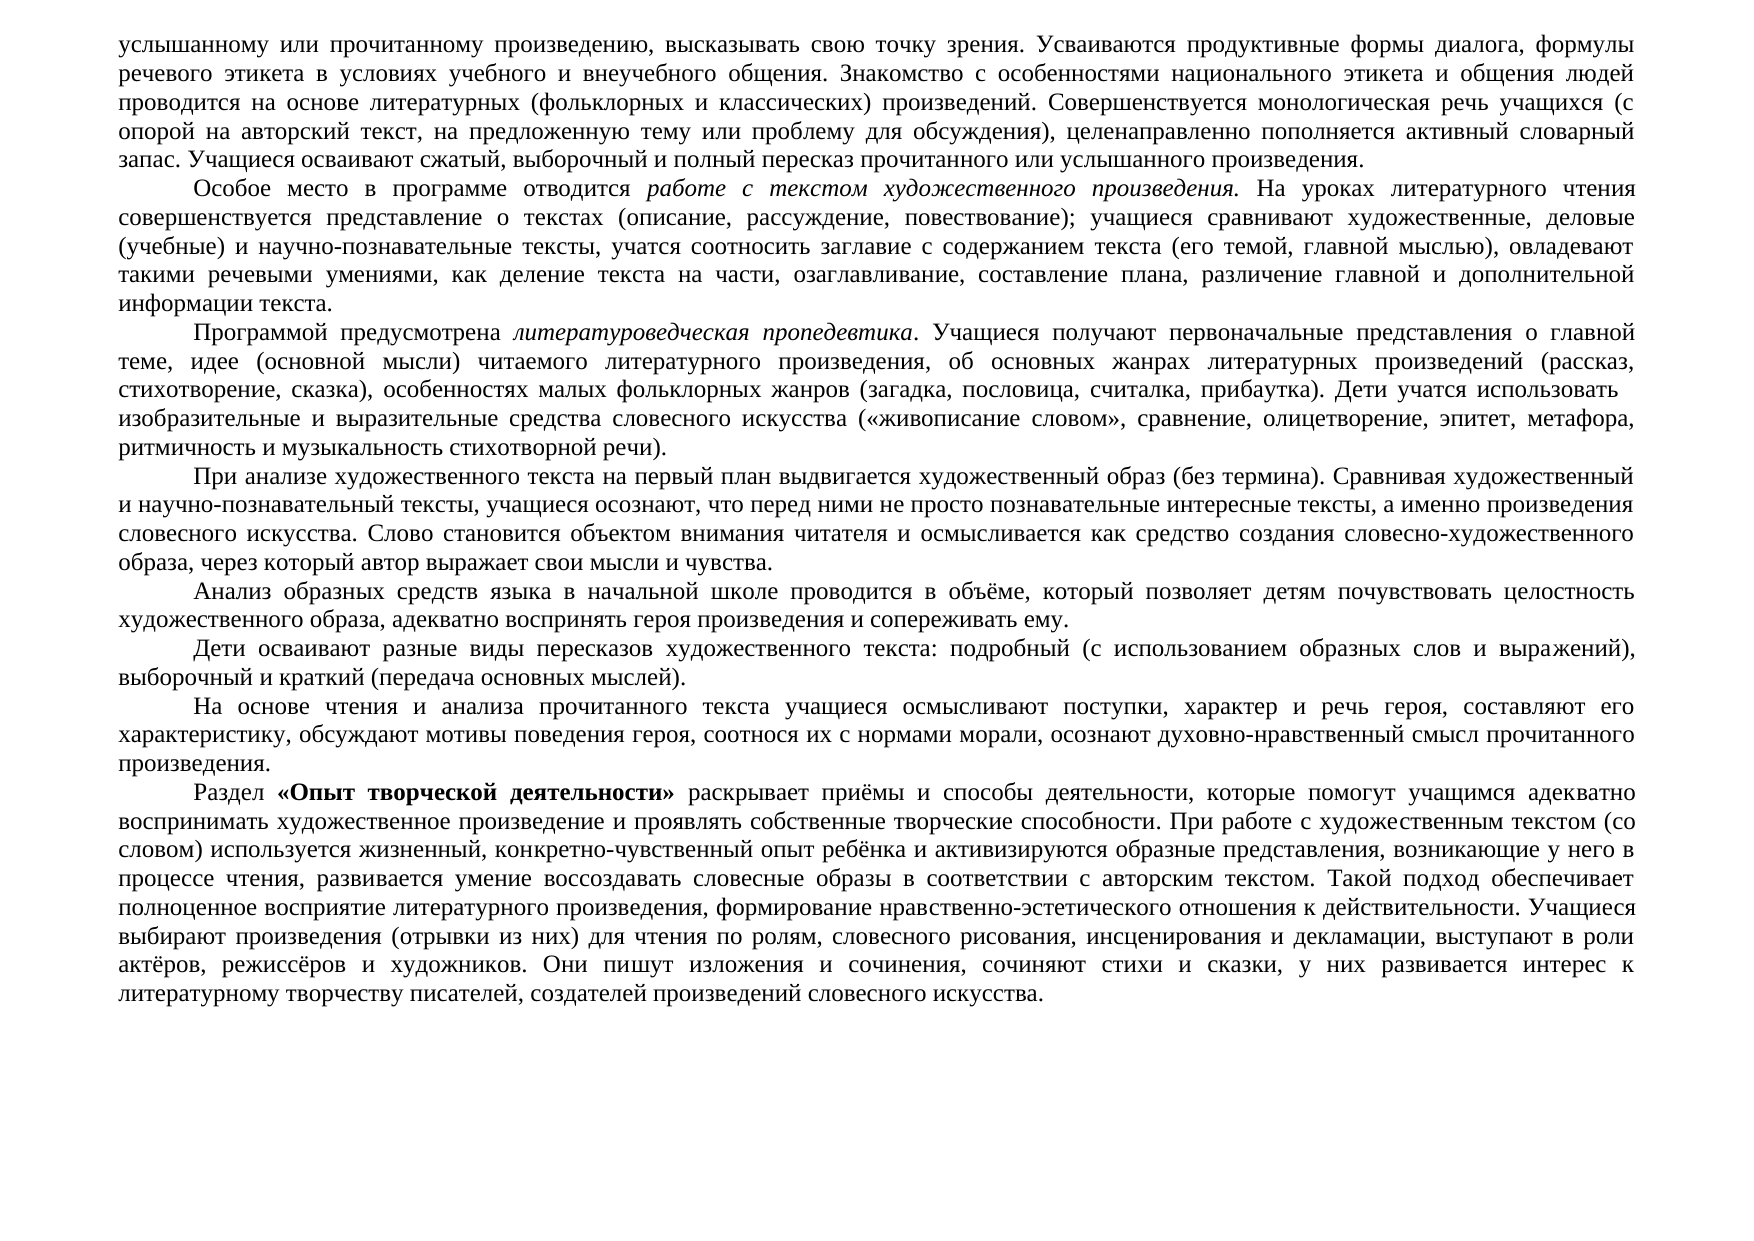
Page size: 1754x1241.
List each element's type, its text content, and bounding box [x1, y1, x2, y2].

text Раздел «Опыт творческой деятельности» раскрывает приёмы и способы деятельности, которые помогут учащимся адекватно воспринимать художественное произведение и проявлять собственные творческие способности. При работе с художественным текстом (со словом) используется жизненный, конкретно-чувственный опыт ребёнка и активизируются образные представления, возникающие у него в процессе чтения, развивается умение воссоздавать словесные образы в соответствии с авторским текстом. Такой подход обеспечивает полноценное восприятие литературного произведения, формирование нравственно-эстетического отношения к действительности. Учащиеся выбирают произведения (отрывки из них) для чтения по ролям, словесного рисования, инсценирования и декламации, выступают в роли актёров, режиссёров и художников. Они пишут изложения и сочинения, сочиняют стихи и сказки, у них развивается интерес к литературному творчеству писателей, создателей произведений словесного искусства. [118, 777, 1636, 1007]
text Особое место в программе отводится работе с текстом художественного произведения. На уроках литературного чтения совершенствуется представление о текстах (описание, рассуждение, повествование); учащиеся сравнивают художественные, деловые (учебные) и научно-познавательные тексты, учатся соотносить заглавие с содержанием текста (его темой, главной мыслью), овладевают такими речевыми умениями, как деление текста на части, озаглавливание, составление плана, различение главной и дополнительной информации текста. [118, 173, 1636, 317]
text Программой предусмотрена литературоведческая пропедевтика. Учащиеся получают первоначальные представления о главной теме, идее (основной мысли) читаемого литературного произведения, об основных жанрах литературных произведений (рассказ, стихотворение, сказка), особенностях малых фольклорных жанров (загадка, пословица, считалка, прибаутка). Дети учатся использовать изобразительные и выразительные средства словесного искусства («живописание словом», сравнение, олицетворение, эпитет, метафора, ритмичность и музыкальность стихотворной речи). [118, 317, 1636, 461]
text На основе чтения и анализа прочитанного текста учащиеся осмысливают поступки, характер и речь героя, составляют его характеристику, обсуждают мотивы поведения героя, соотнося их с нормами морали, осознают духовно-нравственный смысл прочитанного произведения. [118, 691, 1636, 777]
text Дети осваивают разные виды пересказов художественного текста: подробный (с использованием образных слов и выражений), выборочный и краткий (передача основных мыслей). [118, 633, 1636, 691]
text Анализ образных средств языка в начальной школе проводится в объёме, который позволяет детям почувствовать целостность художественного образа, адекватно воспринять героя произведения и сопереживать ему. [118, 576, 1636, 633]
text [118, 29, 1636, 173]
text При анализе художественного текста на первый план выдвигается художественный образ (без термина). Сравнивая художественный и научно-познавательный тексты, учащиеся осознают, что перед ними не просто познавательные интересные тексты, а именно произведения словесного искусства. Слово становится объектом внимания читателя и осмысливается как средство создания словесно-художественного образа, через который автор выражает свои мысли и чувства. [118, 461, 1636, 576]
